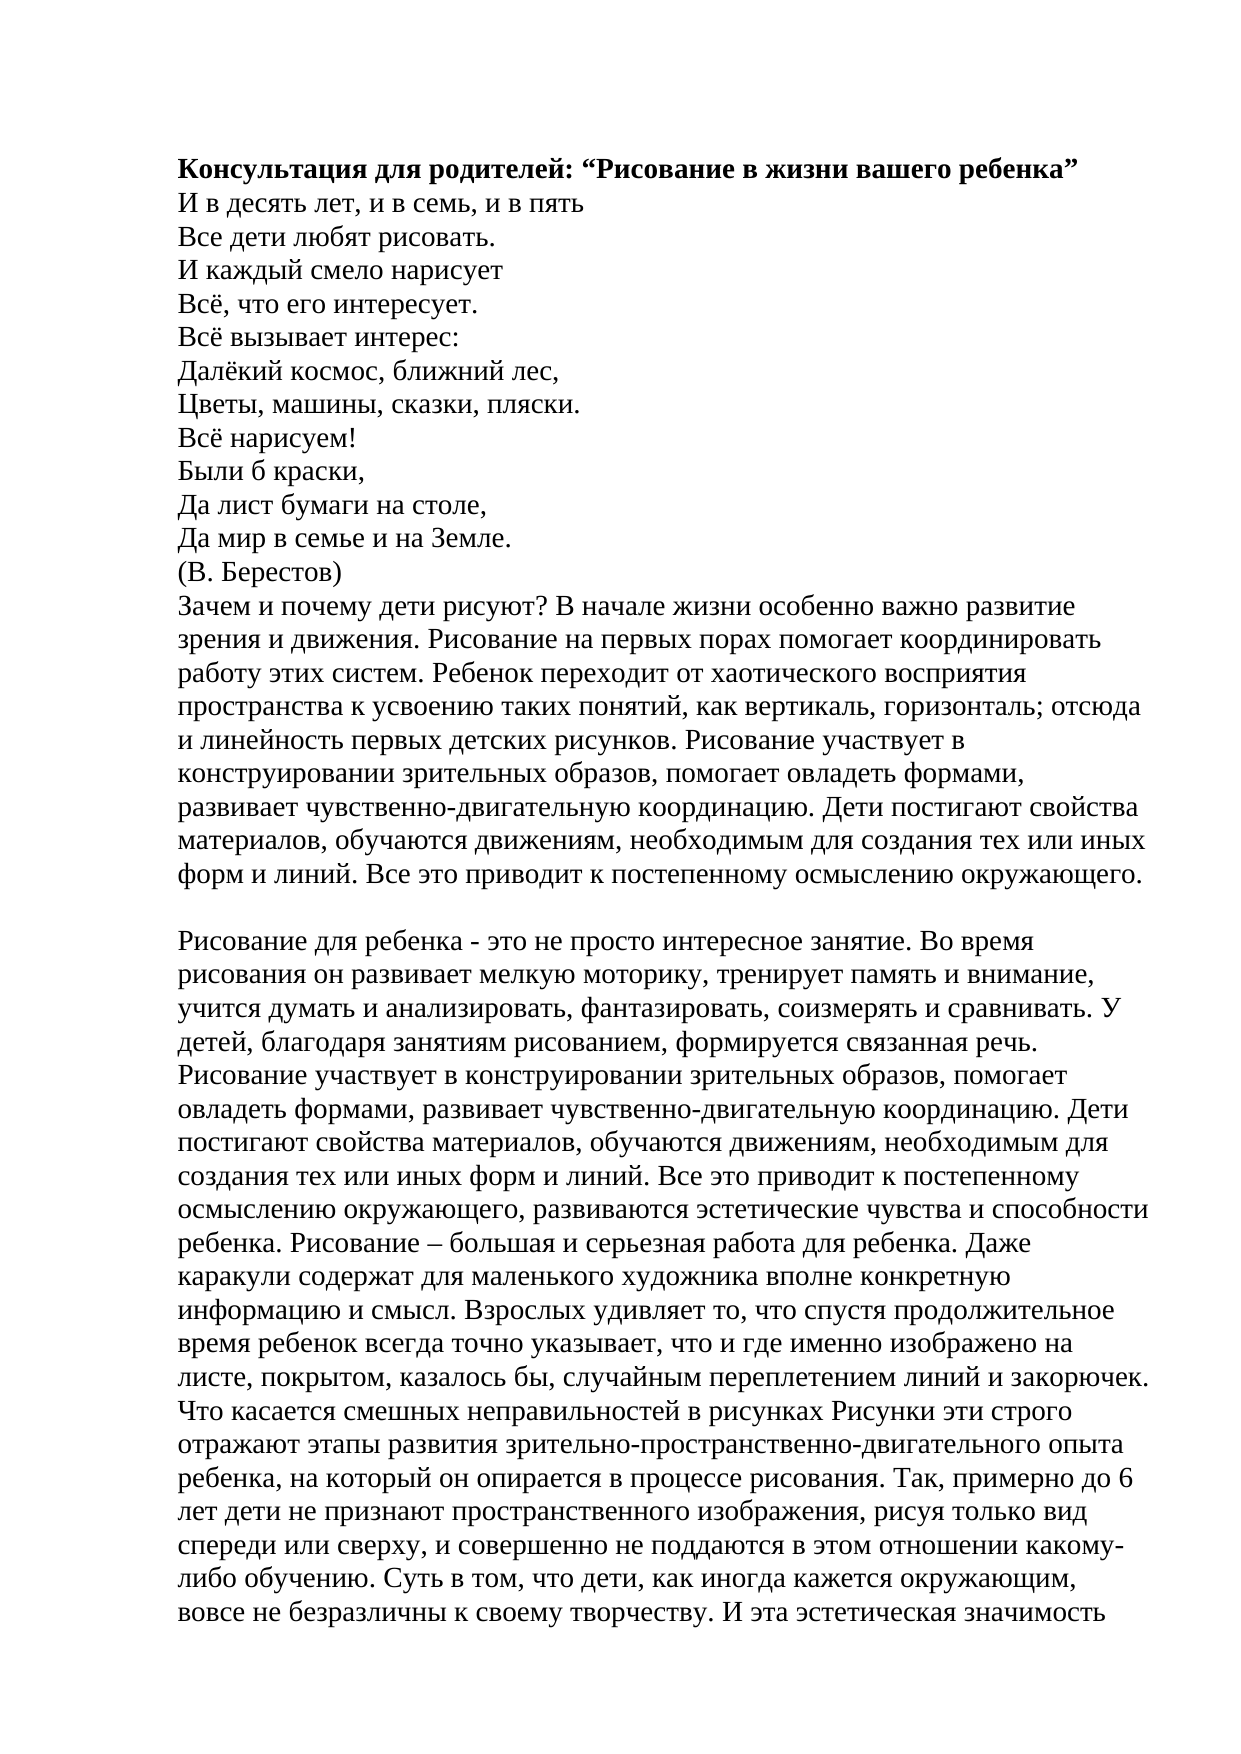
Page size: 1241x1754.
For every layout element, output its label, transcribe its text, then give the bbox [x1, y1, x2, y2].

text Далёкий космос, ближний лес, [177, 353, 1152, 386]
text Цветы, машины, сказки, пляски. [177, 386, 1152, 420]
text (В. Берестов) [177, 554, 1152, 588]
text Да лист бумаги на столе, [177, 487, 1152, 521]
text Всё нарисуем! [177, 420, 1152, 453]
text Всё вызывает интерес: [177, 319, 1152, 353]
text И в десять лет, и в семь, и в пять [177, 185, 1152, 219]
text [177, 588, 1152, 1627]
text Да мир в семье и на Земле. [177, 521, 1152, 554]
text Все дети любят рисовать. [177, 219, 1152, 252]
text Консультация для родителей: “Рисование в жизни вашего ребенка” [177, 152, 1152, 185]
text Были б краски, [177, 453, 1152, 487]
text И каждый смело нарисует [177, 252, 1152, 286]
text Всё, что его интересует. [177, 286, 1152, 319]
